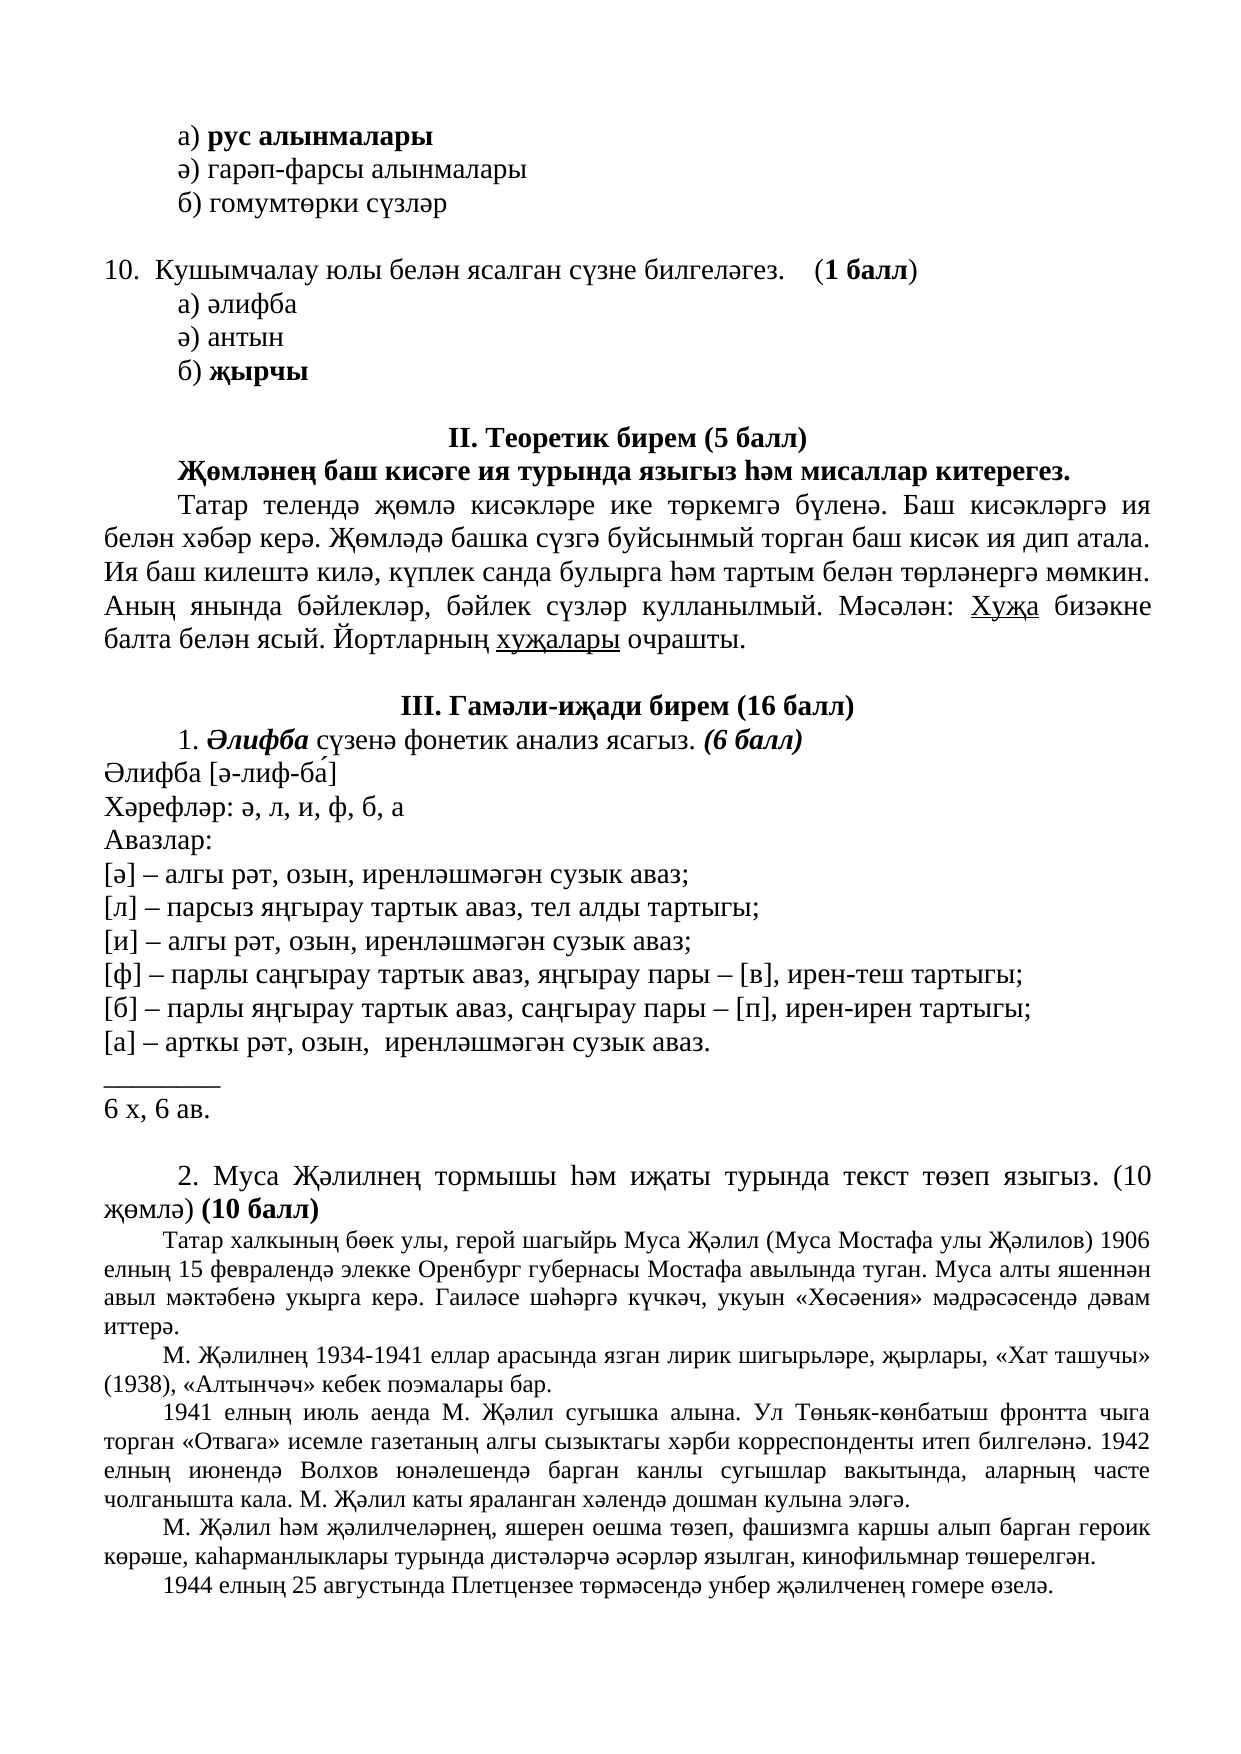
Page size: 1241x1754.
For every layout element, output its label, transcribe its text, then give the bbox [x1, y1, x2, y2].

text а) әлифба [103, 286, 1152, 319]
text [ф] – парлы саңгырау тартык аваз, яңгырау пары – [в], ирен-теш тартыгы; [103, 957, 1152, 990]
text 2. Муса Җәлилнең тормышы һәм иҗаты турында текст төзеп языгыз. (10 җөмлә) (10 балл) [103, 1158, 1152, 1225]
text 1. Әлифба сүзенә фонетик анализ ясагыз. (6 балл) [103, 722, 1152, 755]
text [и] – алгы рәт, озын, иренләшмәгән сузык аваз; [103, 923, 1152, 957]
text [б] – парлы яңгырау тартык аваз, саңгырау пары – [п], ирен-ирен тартыгы; [103, 990, 1152, 1024]
text ә) антын [103, 319, 1152, 353]
text М. Җәлил һәм җәлилчеләрнең, яшерен оешма төзеп, фашизмга каршы алып барган героик көрәше, каһарманлыклары турында дистәләрчә әсәрләр язылган, кинофильмнар төшерелгән. [103, 1512, 1152, 1570]
text 6 х, 6 ав. [103, 1091, 1152, 1124]
text Татар телендә җөмлә кисәкләре ике төркемгә бүленә. Баш кисәкләргә ия белән хәбәр керә. Җөмләдә башка сүзгә буйсынмый торган баш кисәк ия дип атала. Ия баш килештә килә, күплек санда булырга һәм тартым белән төрләнергә мөмкин. Аның янында бәйлекләр, бәйлек сүзләр кулланылмый. Мәсәлән: Хуҗа бизәкне балта белән ясый. Йортларның хуҗалары очрашты. [103, 487, 1152, 655]
text III. Гамәли-иҗади бирем (16 балл) [103, 688, 1152, 722]
text а) рус алынмалары [103, 118, 1152, 152]
text б) җырчы [103, 353, 1152, 386]
text б) гомумтөрки сүзләр [103, 185, 1152, 219]
text ________ [103, 1057, 1152, 1091]
text Әлифба [ә-лиф-ба́] [103, 755, 1152, 789]
text ә) гарәп-фарсы алынмалары [103, 152, 1152, 185]
text 1944 елның 25 августында Плетцензее төрмәсендә унбер җәлилченең гомере өзелә. [103, 1570, 1152, 1599]
text [а] – арткы рәт, озын, иренләшмәгән сузык аваз. [103, 1024, 1152, 1057]
text II. Теоретик бирем (5 балл) [103, 420, 1152, 453]
text [ә] – алгы рәт, озын, иренләшмәгән сузык аваз; [103, 856, 1152, 889]
text Авазлар: [103, 822, 1152, 856]
text Хәрефләр: ә, л, и, ф, б, а [103, 789, 1152, 822]
text 10. Кушымчалау юлы белән ясалган сүзне билгеләгез. (1 балл) [103, 252, 1152, 286]
text М. Җәлилнең 1934-1941 еллар арасында язган лирик шигырьләре, җырлары, «Хат ташучы» (1938), «Алтынчәч» кебек поэмалары бар. [103, 1340, 1152, 1397]
text Җөмләнең баш кисәге ия турында языгыз һәм мисаллар китерегез. [103, 453, 1152, 487]
text Татар халкының бөек улы, герой шагыйрь Муса Җәлил (Муса Мостафа улы Җәлилов) 1906 елның 15 февралендә элекке Оренбург губернасы Мостафа авылында туган. Муса алты яшеннән авыл мәктәбенә укырга керә. Гаиләсе шәһәргә күчкәч, укуын «Хөсәения» мәдрәсәсендә дәвам иттерә. [103, 1225, 1152, 1340]
text [л] – парсыз яңгырау тартык аваз, тел алды тартыгы; [103, 889, 1152, 923]
text 1941 елның июль аенда М. Җәлил сугышка алына. Ул Төньяк-көнбатыш фронтта чыга торган «Отвага» исемле газетаның алгы сызыктагы хәрби корреспонденты итеп билгеләнә. 1942 елның июнендә Волхов юнәлешендә барган канлы сугышлар вакытында, аларның часте чолганышта кала. М. Җәлил каты яраланган хәлендә дошман кулына эләгә. [103, 1397, 1152, 1512]
